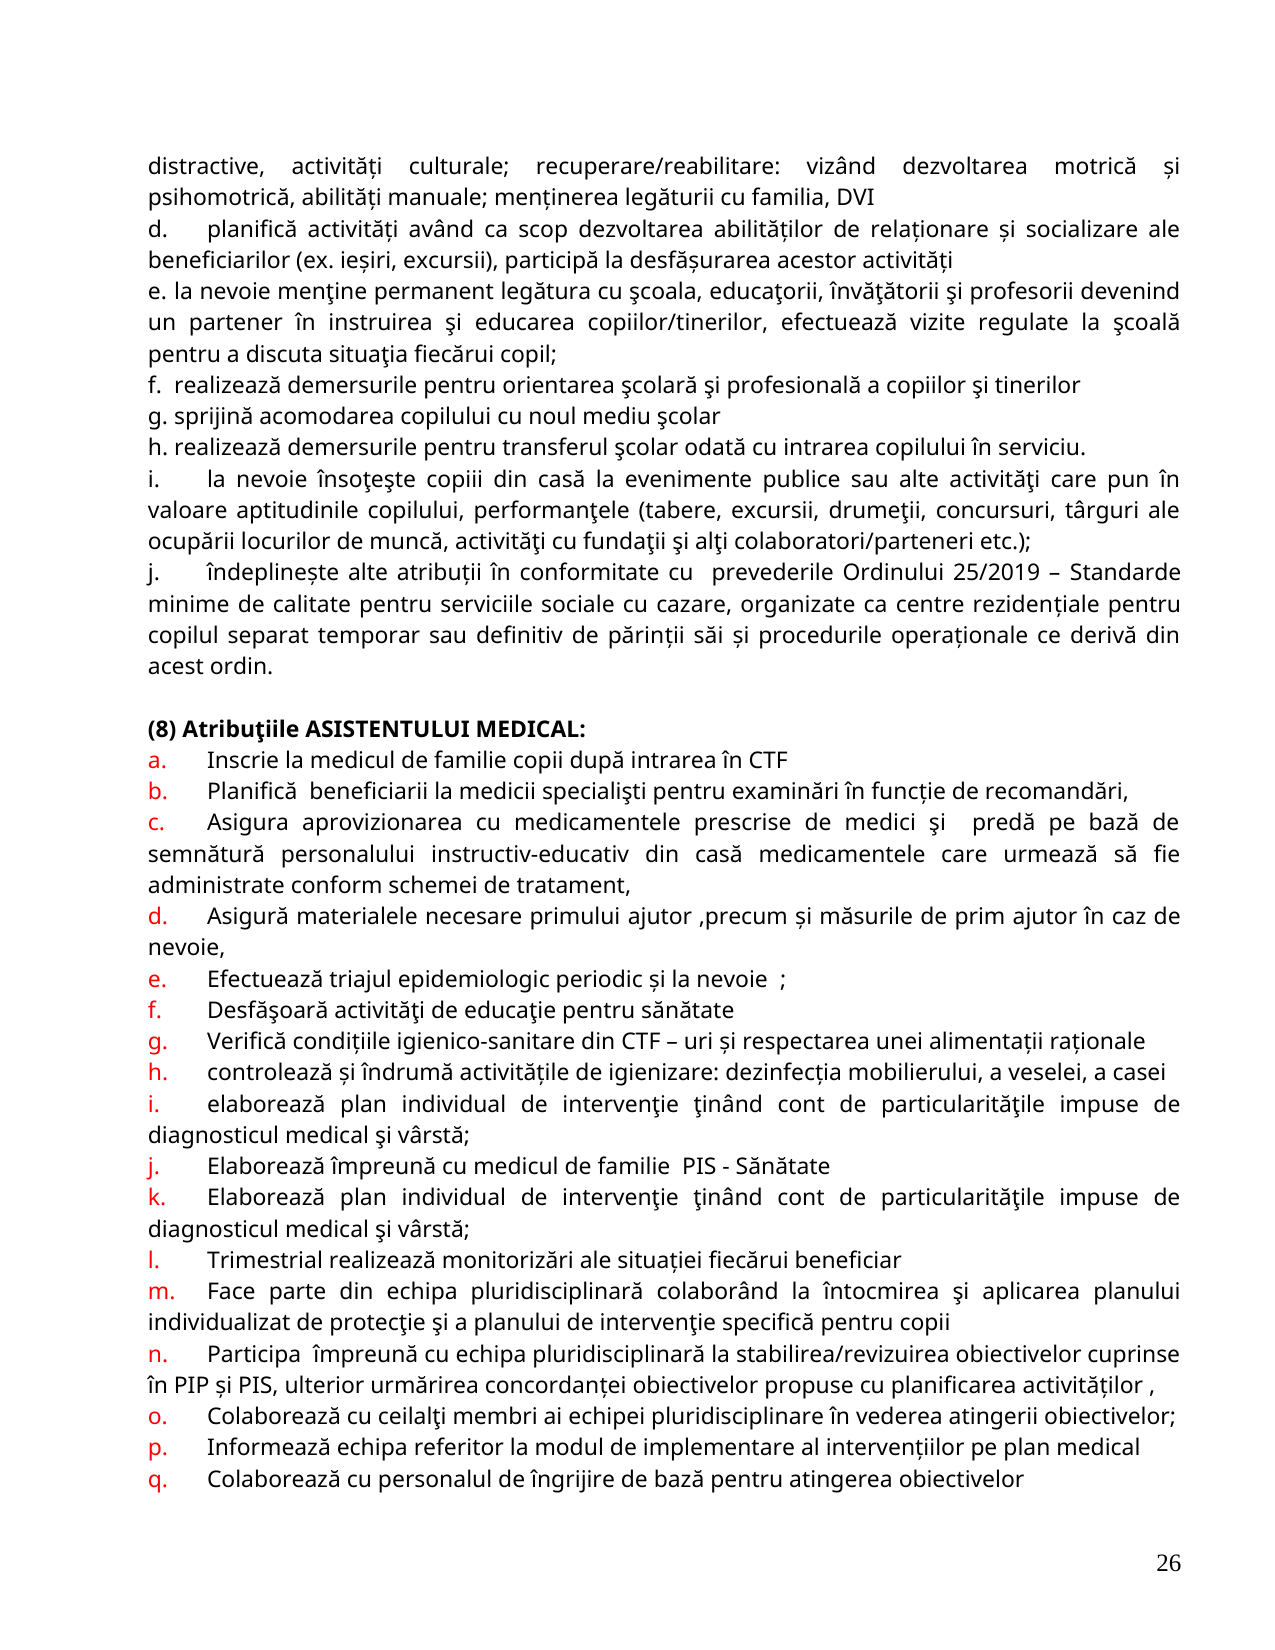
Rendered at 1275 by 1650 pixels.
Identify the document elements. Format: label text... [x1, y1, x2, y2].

list Participa împreună cu echipa pluridisciplinară la stabilirea/revizuirea obiectivelor cuprinse în PIP și PIS, ulterior urmărirea concordanței obiectivelor propuse cu planificarea activităților , [148, 1337, 1181, 1400]
list Elaborează plan individual de intervenţie ţinând cont de particularităţile impuse de diagnosticul medical şi vârstă; [148, 1181, 1181, 1244]
list Efectuează triajul epidemiologic periodic și la nevoie ; [148, 962, 1181, 994]
list Verifică condițiile igienico-sanitare din CTF – uri și respectarea unei alimentații raționale [148, 1025, 1181, 1056]
list sprijină acomodarea copilului cu noul mediu şcolar [148, 400, 1181, 431]
list Colaborează cu personalul de îngrijire de bază pentru atingerea obiectivelor [148, 1462, 1181, 1494]
list Asigura aprovizionarea cu medicamentele prescrise de medici şi predă pe bază de semnătură personalului instructiv-educativ din casă medicamentele care urmează să fie administrate conform schemei de tratament, [148, 806, 1181, 900]
list realizează demersurile pentru orientarea şcolară şi profesională a copiilor şi tinerilor [148, 369, 1181, 400]
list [148, 150, 1181, 212]
list elaborează plan individual de intervenţie ţinând cont de particularităţile impuse de diagnosticul medical şi vârstă; [148, 1087, 1181, 1150]
list Desfăşoară activităţi de educaţie pentru sănătate [148, 994, 1181, 1025]
text (8) Atribuţiile ASISTENTULUI MEDICAL: [148, 712, 1181, 744]
list realizează demersurile pentru transferul şcolar odată cu intrarea copilului în serviciu. [148, 431, 1181, 462]
list îndeplinește alte atribuții în conformitate cu prevederile Ordinului 25/2019 – Standarde minime de calitate pentru serviciile sociale cu cazare, organizate ca centre rezidențiale pentru copilul separat temporar sau definitiv de părinții săi și procedurile operaționale ce derivă din acest ordin. [148, 556, 1181, 681]
list Face parte din echipa pluridisciplinară colaborând la întocmirea şi aplicarea planului individualizat de protecţie şi a planului de intervenţie specifică pentru copii [148, 1275, 1181, 1337]
list planifică activităţi având ca scop dezvoltarea abilităţilor de relaţionare şi socializare ale beneficiarilor (ex. ieşiri, excursii), participă la desfăşurarea acestor activităţi [148, 212, 1181, 275]
list controlează şi îndrumă activităţile de igienizare: dezinfecţia mobilierului, a veselei, a casei [148, 1056, 1181, 1087]
list Elaborează împreună cu medicul de familie PIS - Sănătate [148, 1150, 1181, 1181]
list Colaborează cu ceilalţi membri ai echipei pluridisciplinare în vederea atingerii obiectivelor; [148, 1400, 1181, 1431]
list Inscrie la medicul de familie copii după intrarea în CTF [148, 744, 1181, 775]
list Trimestrial realizează monitorizări ale situaţiei fiecărui beneficiar [148, 1244, 1181, 1275]
list Informează echipa referitor la modul de implementare al intervenţiilor pe plan medical [148, 1431, 1181, 1462]
list Asigură materialele necesare primului ajutor ,precum și măsurile de prim ajutor în caz de nevoie, [148, 900, 1181, 962]
list la nevoie însoţeşte copiii din casă la evenimente publice sau alte activităţi care pun în valoare aptitudinile copilului, performanţele (tabere, excursii, drumeţii, concursuri, târguri ale ocupării locurilor de muncă, activităţi cu fundaţii şi alţi colaboratori/parteneri etc.); [148, 462, 1181, 556]
list la nevoie menţine permanent legătura cu şcoala, educaţorii, învăţătorii şi profesorii devenind un partener în instruirea şi educarea copiilor/tinerilor, efectuează vizite regulate la şcoală pentru a discuta situaţia fiecărui copil; [148, 275, 1181, 369]
list Planifică beneficiarii la medicii specialişti pentru examinări în funcție de recomandări, [148, 775, 1181, 806]
